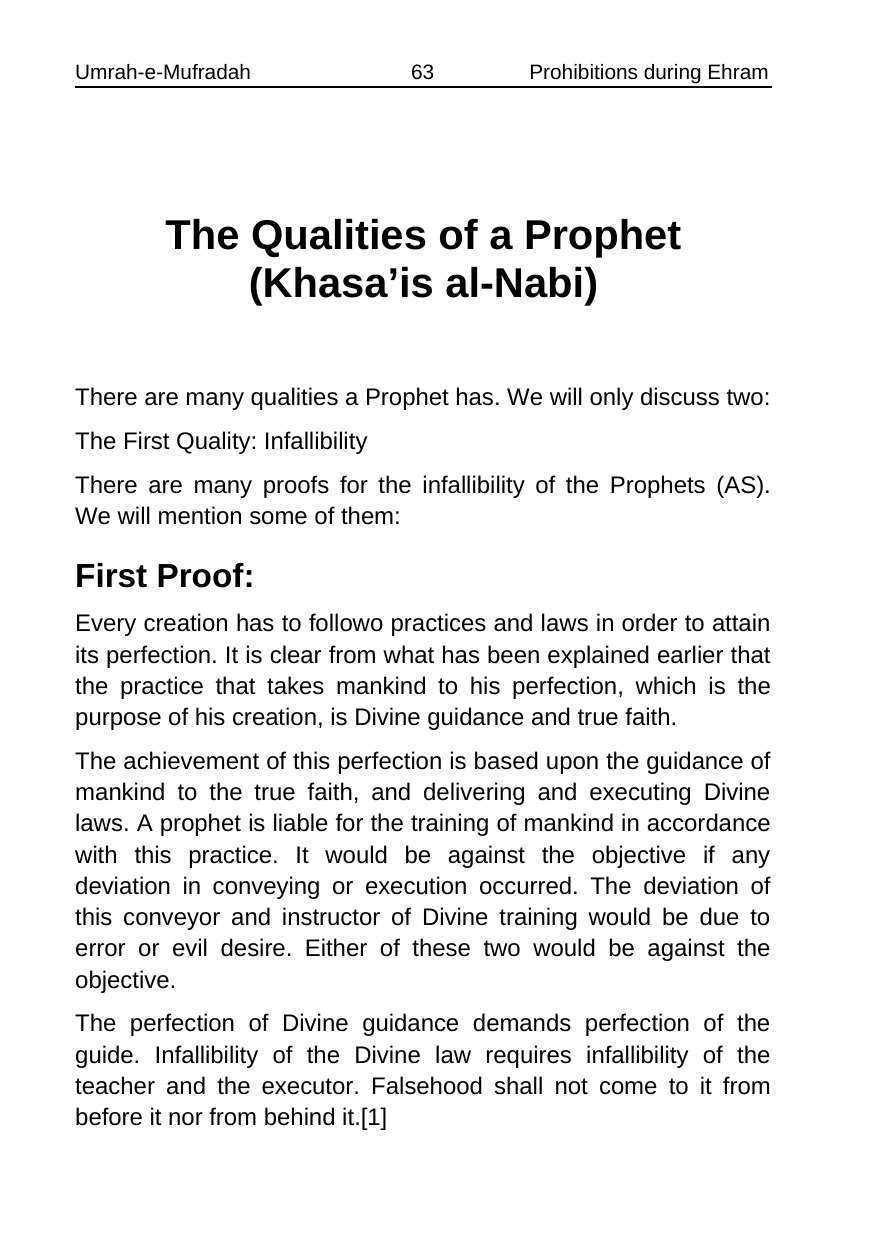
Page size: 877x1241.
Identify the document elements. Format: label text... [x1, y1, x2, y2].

text There are many proofs for the infallibility of the Prophets (AS). We will mention some of them: [75, 468, 772, 531]
text Every creation has to followo practices and laws in order to attain its perfection. It is clear from what has been explained earlier that the practice that takes mankind to his perfection, which is the purpose of his creation, is Divine guidance and true faith. [75, 607, 772, 732]
text The perfection of Divine guidance demands perfection of the guide. Infallibility of the Divine law requires infallibility of the teacher and the executor. Falsehood shall not come to it from before it nor from behind it.[1] [75, 1007, 772, 1132]
subtitle The Qualities of a Prophet (Khasa’is al-Nabi) [75, 210, 772, 306]
text The achievement of this perfection is based upon the guidance of mankind to the true faith, and delivering and executing Divine laws. A prophet is liable for the training of mankind in accordance with this practice. It would be against the objective if any deviation in conveying or execution occurred. The deviation of this conveyor and instructor of Divine training would be due to error or evil desire. Either of these two would be against the objective. [75, 744, 772, 994]
text There are many qualities a Prophet has. We will only discuss two: [75, 381, 772, 412]
text The First Quality: Infallibility [75, 424, 772, 456]
subtitle First Proof: [75, 556, 772, 594]
